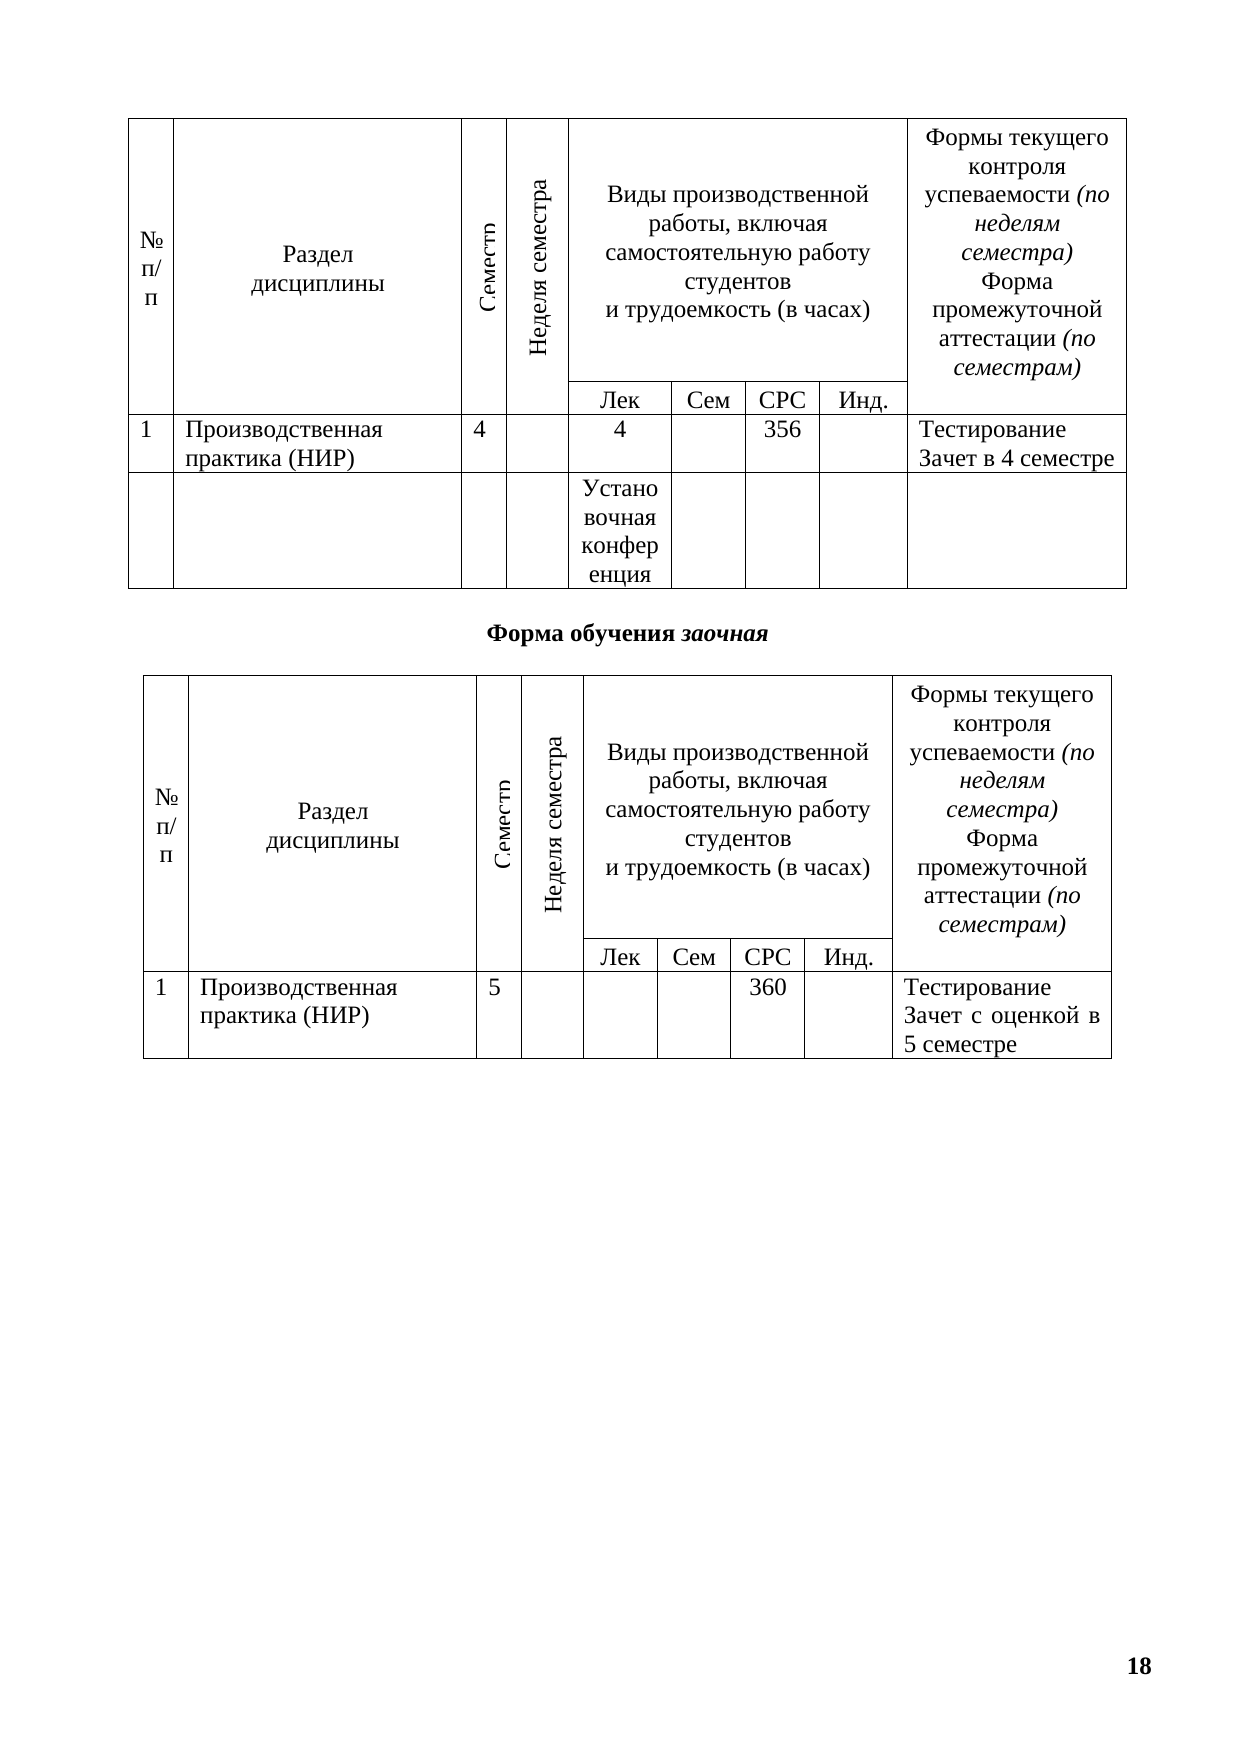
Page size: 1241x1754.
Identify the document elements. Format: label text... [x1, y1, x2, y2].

table_cell 4 [569, 415, 671, 472]
table_header № п/п [129, 119, 173, 413]
table_cell 4 [462, 415, 506, 472]
table_cell [820, 415, 907, 472]
table_cell 1 [144, 972, 188, 1058]
table_cell [746, 473, 819, 588]
table_cell [174, 473, 461, 588]
table_cell [462, 473, 506, 588]
table_cell 5 [477, 972, 521, 1058]
table_header Раздел дисциплины [174, 119, 461, 413]
table_cell Инд. [805, 939, 892, 971]
table_cell Инд. [820, 382, 907, 413]
table_header Семестр [462, 119, 506, 413]
table_cell [908, 381, 1126, 413]
table_cell Установочная конференция [569, 473, 671, 588]
table_cell [522, 972, 583, 1058]
table_header Виды производственной работы, включая самостоятельную работу студентов и трудоемкость (в часах) [569, 119, 907, 381]
table_cell Тестирование Зачет в 4 семестре [908, 415, 1126, 472]
table_cell 356 [746, 415, 819, 472]
table_header Неделя семестра [522, 676, 583, 971]
table_cell [805, 972, 892, 1058]
table_header Виды производственной работы, включая самостоятельную работу студентов и трудоемкость (в часах) [584, 676, 892, 938]
table_cell [908, 473, 1126, 588]
table_cell Лек [584, 939, 657, 971]
table_header Формы текущего контроля успеваемости (по неделям семестра) Форма промежуточной аттестации (по семестрам) [908, 119, 1126, 381]
table_cell [672, 415, 745, 472]
table_cell [129, 473, 173, 588]
table_header Семестр [477, 676, 521, 971]
table_cell [893, 938, 1111, 971]
table_cell 1 [129, 415, 173, 472]
table_cell [672, 473, 745, 588]
table_header Формы текущего контроля успеваемости (по неделям семестра) Форма промежуточной аттестации (по семестрам) [893, 676, 1111, 938]
table_cell Сем [658, 939, 730, 971]
table_cell [507, 473, 568, 588]
table_cell Производственная практика (НИР) [189, 972, 476, 1058]
table_cell Производственная практика (НИР) [174, 415, 461, 472]
table_header Неделя семестра [507, 119, 568, 413]
table_cell [820, 473, 907, 588]
table_cell Лек [569, 382, 671, 413]
text Форма обучения заочная [103, 618, 1152, 647]
table_cell [584, 972, 657, 1058]
table_cell СРС [731, 939, 804, 971]
table_header Раздел дисциплины [189, 676, 476, 971]
table_cell Тестирование Зачет с оценкой в 5 семестре [893, 972, 1111, 1058]
table_cell [507, 415, 568, 472]
table_cell 360 [731, 972, 804, 1058]
table_cell Сем [672, 382, 745, 413]
table_cell [658, 972, 730, 1058]
table_cell СРС [746, 382, 819, 413]
table_header № п/п [144, 676, 188, 971]
